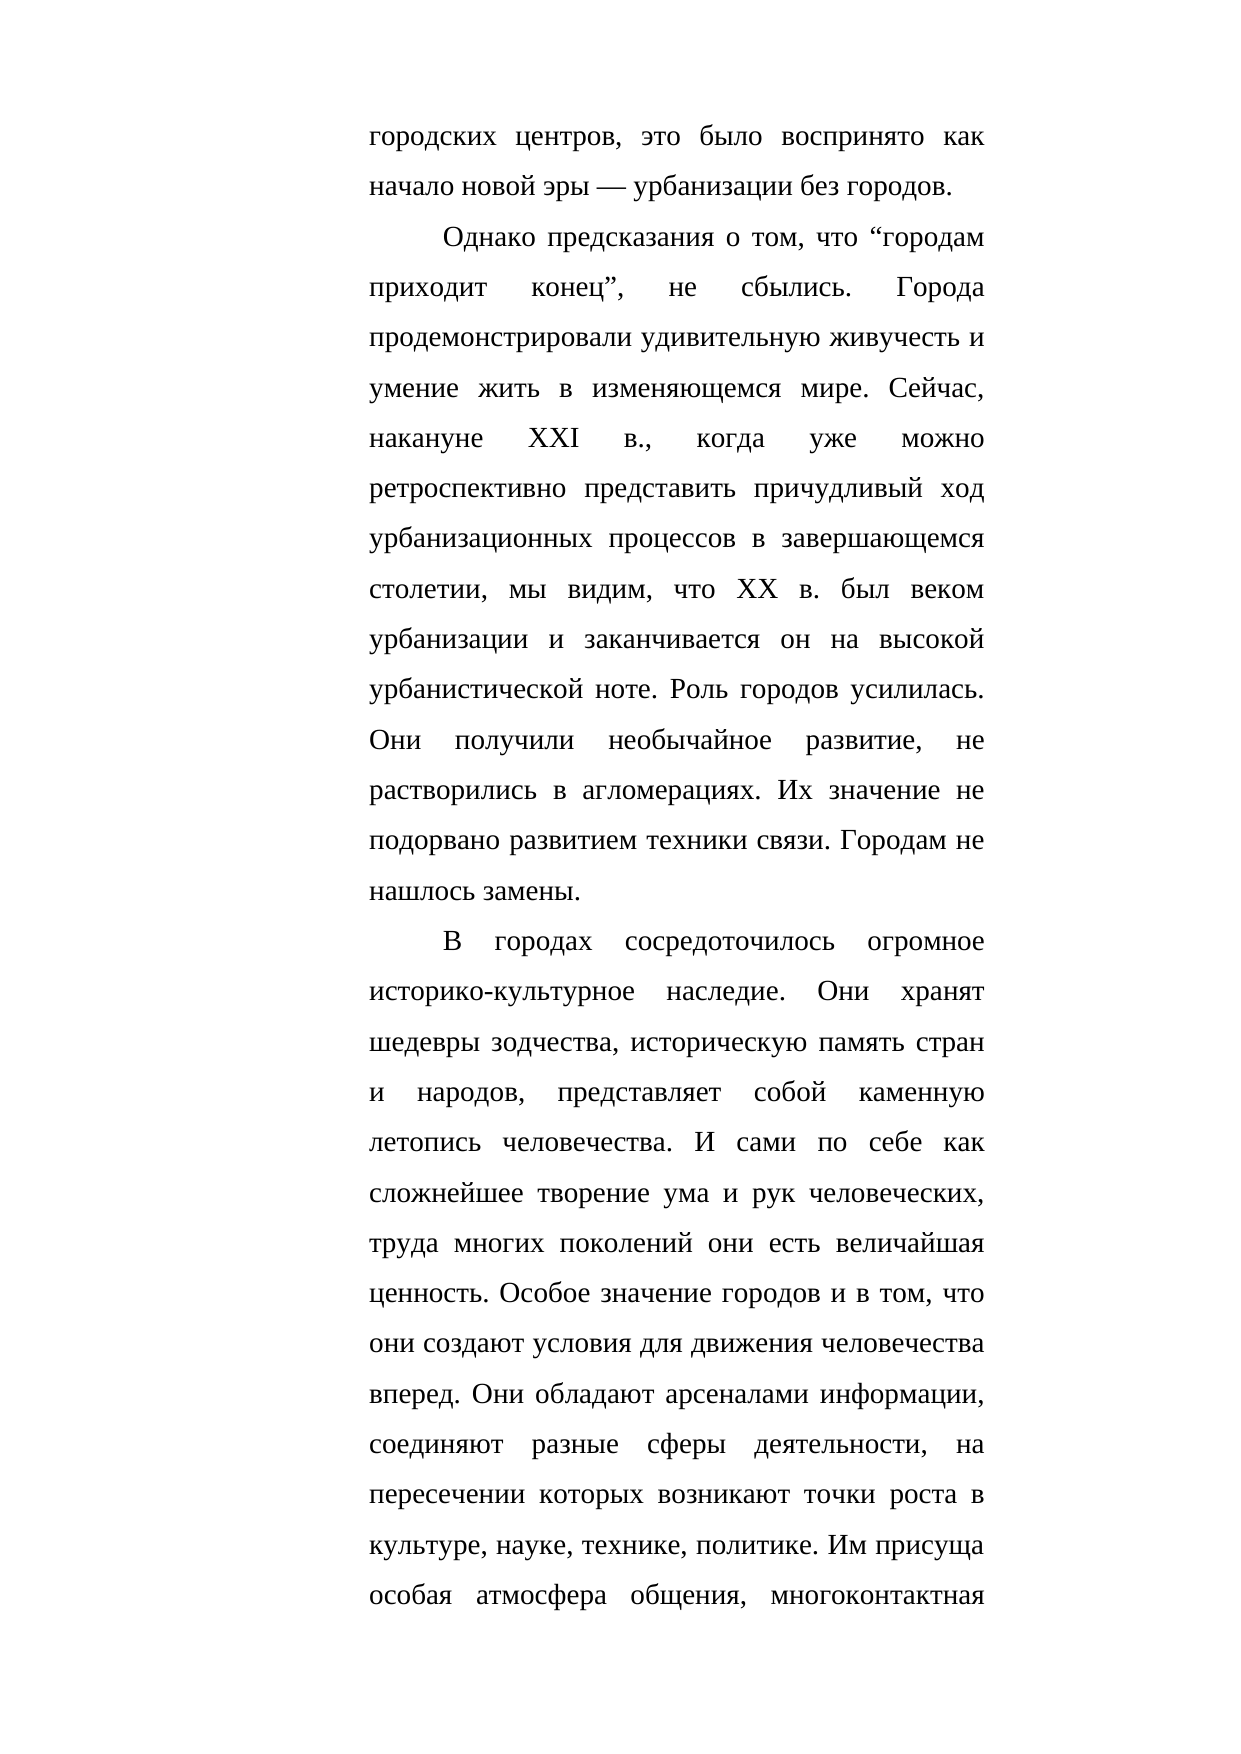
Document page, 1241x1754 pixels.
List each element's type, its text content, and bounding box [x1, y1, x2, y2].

text Однако предсказания о том, что “городам приходит конец”, не сбылись. Города продемонстрировали удивительную живучесть и умение жить в изменяющемся мире. Сейчас, накануне XXI в., когда уже можно ретроспективно представить причудливый ход урбанизационных процессов в завершающемся столетии, мы видим, что XX в. был веком урбанизации и заканчивается он на высокой урбанистической ноте. Роль городов усилилась. Они получили необычайное развитие, не растворились в агломерациях. Их значение не подорвано развитием техники связи. Городам не нашлось замены. [369, 219, 985, 906]
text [369, 118, 985, 202]
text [369, 923, 985, 1611]
